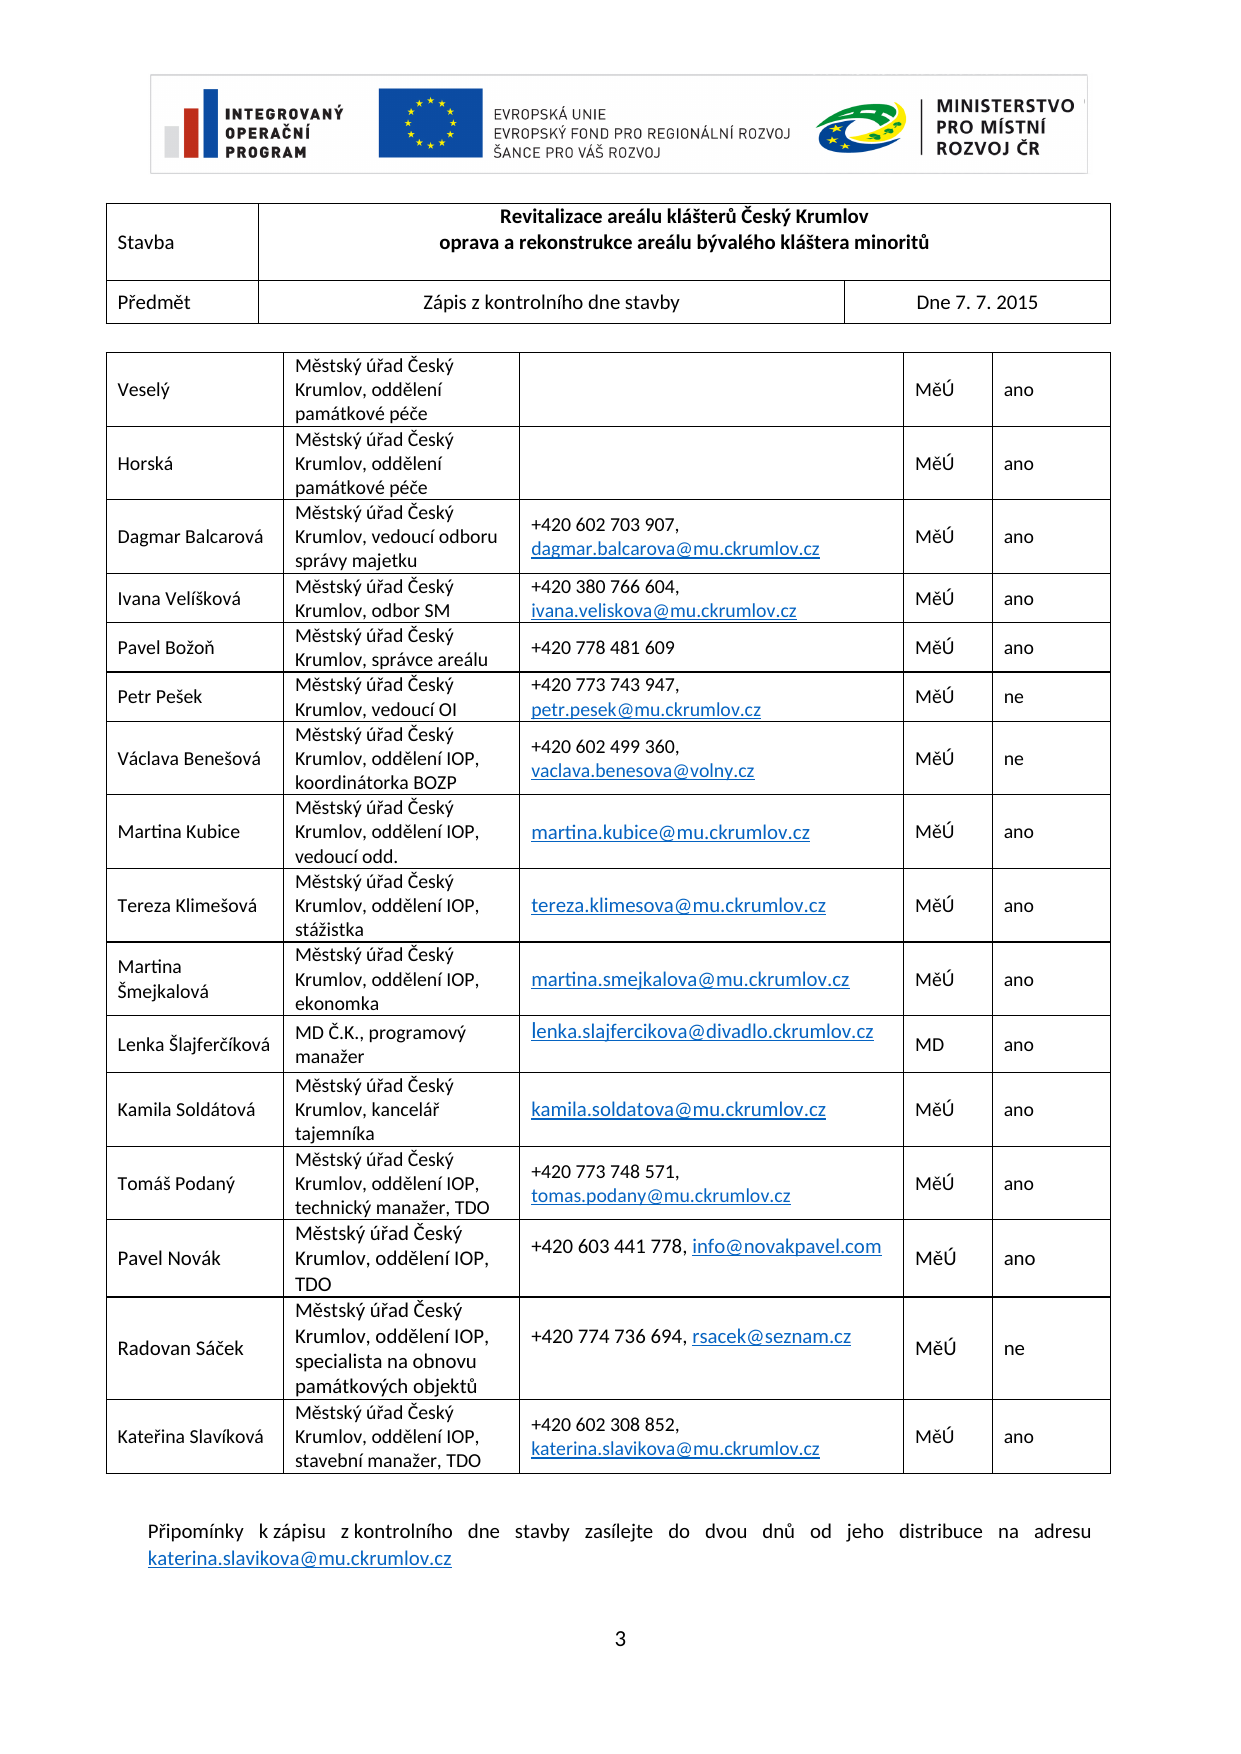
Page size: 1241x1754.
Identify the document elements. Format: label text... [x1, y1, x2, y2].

table_cell ano [993, 1073, 1110, 1146]
table_cell +420 380 766 604, ivana.veliskova@mu.ckrumlov.cz [520, 574, 903, 622]
table_cell MD [904, 1016, 992, 1072]
table_cell Městský úřad Český Krumlov, oddělení IOP, stážistka [284, 869, 519, 941]
table_cell ano [993, 1147, 1110, 1219]
table_cell MěÚ [904, 427, 992, 499]
table_cell Městský úřad Český Krumlov, oddělení IOP, stavební manažer, TDO [284, 1400, 519, 1473]
table_cell Městský úřad Český Krumlov, odbor SM [284, 574, 519, 622]
table_cell ano [993, 795, 1110, 868]
table_cell Kamila Soldátová [107, 1073, 283, 1146]
table_cell ano [993, 500, 1110, 573]
table_cell Dagmar Balcarová [107, 500, 283, 573]
table_cell Městský úřad Český Krumlov, oddělení IOP, specialista na obnovu památkových objektů [284, 1298, 519, 1399]
table_cell Martina Kubice [107, 795, 283, 868]
table_cell MěÚ [904, 1400, 992, 1473]
table_cell Tomáš Podaný [107, 1147, 283, 1219]
table_cell MěÚ [904, 1220, 992, 1296]
table_cell ano [993, 623, 1110, 671]
table_cell martina.kubice@mu.ckrumlov.cz [520, 795, 903, 868]
picture [147, 73, 1093, 175]
table_cell Lenka Šlajferčíková [107, 1016, 283, 1072]
table_cell ne [993, 1298, 1110, 1399]
table_cell Tereza Klimešová [107, 869, 283, 941]
table_cell ano [993, 1016, 1110, 1072]
table_cell Radovan Sáček [107, 1298, 283, 1399]
table_cell [520, 427, 903, 499]
table_cell MěÚ [904, 795, 992, 868]
table_cell Městský úřad Český Krumlov, oddělení IOP, TDO [284, 1220, 519, 1296]
table_cell +420 602 308 852, katerina.slavikova@mu.ckrumlov.cz [520, 1400, 903, 1473]
table_cell ne [993, 673, 1110, 721]
table_cell Městský úřad Český Krumlov, oddělení památkové péče [284, 353, 519, 426]
table_cell Městský úřad Český Krumlov, oddělení památkové péče [284, 427, 519, 499]
table_cell [520, 353, 903, 426]
table_cell +420 602 499 360, vaclava.benesova@volny.cz [520, 722, 903, 794]
table_cell ano [993, 1400, 1110, 1473]
table_cell tereza.klimesova@mu.ckrumlov.cz [520, 869, 903, 941]
text Připomínky k zápisu z kontrolního dne stavby zasílejte do dvou dnů od jeho distribuce na adresu katerina.slavikova@mu.ckrumlov.cz [148, 1518, 1093, 1571]
table_cell ano [993, 427, 1110, 499]
table_cell MěÚ [904, 869, 992, 941]
table_cell Městský úřad Český Krumlov, vedoucí odboru správy majetku [284, 500, 519, 573]
table_cell Petr Pešek [107, 673, 283, 721]
table_cell Městský úřad Český Krumlov, správce areálu [284, 623, 519, 671]
table_cell kamila.soldatova@mu.ckrumlov.cz [520, 1073, 903, 1146]
table_cell MěÚ [904, 1147, 992, 1219]
table_cell MěÚ [904, 1298, 992, 1399]
table_cell MěÚ [904, 574, 992, 622]
table_cell lenka.slajfercikova@divadlo.ckrumlov.cz [520, 1016, 903, 1072]
table_cell MěÚ [904, 673, 992, 721]
table_cell MěÚ [904, 943, 992, 1015]
table_cell ano [993, 943, 1110, 1015]
table_cell Pavel Novák [107, 1220, 283, 1296]
table_cell MěÚ [904, 722, 992, 794]
table_cell +420 602 703 907, dagmar.balcarova@mu.ckrumlov.cz [520, 500, 903, 573]
table_cell MD Č.K., programový manažer [284, 1016, 519, 1072]
table_cell +420 774 736 694, rsacek@seznam.cz [520, 1298, 903, 1399]
table_cell ano [993, 574, 1110, 622]
table_cell ano [993, 869, 1110, 941]
table_cell Městský úřad Český Krumlov, oddělení IOP, vedoucí odd. [284, 795, 519, 868]
table_cell Městský úřad Český Krumlov, oddělení IOP, technický manažer, TDO [284, 1147, 519, 1219]
table_cell ne [993, 722, 1110, 794]
table_cell MěÚ [904, 1073, 992, 1146]
table_cell martina.smejkalova@mu.ckrumlov.cz [520, 943, 903, 1015]
table_cell MěÚ [904, 500, 992, 573]
table_cell Veselý [107, 353, 283, 426]
table_cell MěÚ [904, 353, 992, 426]
table_cell +420 778 481 609 [520, 623, 903, 671]
table_cell +420 603 441 778, info@novakpavel.com [520, 1220, 903, 1296]
table_cell Martina Šmejkalová [107, 943, 283, 1015]
table_cell Městský úřad Český Krumlov, oddělení IOP, koordinátorka BOZP [284, 722, 519, 794]
table_cell Horská [107, 427, 283, 499]
table_cell Václava Benešová [107, 722, 283, 794]
table_cell ano [993, 1220, 1110, 1296]
table_cell Městský úřad Český Krumlov, vedoucí OI [284, 673, 519, 721]
table_cell +420 773 748 571, tomas.podany@mu.ckrumlov.cz [520, 1147, 903, 1219]
table_cell Ivana Velíšková [107, 574, 283, 622]
table_cell Kateřina Slavíková [107, 1400, 283, 1473]
table_cell Městský úřad Český Krumlov, kancelář tajemníka [284, 1073, 519, 1146]
table_cell Pavel Božoň [107, 623, 283, 671]
table_cell ano [993, 353, 1110, 426]
table_cell +420 773 743 947, petr.pesek@mu.ckrumlov.cz [520, 673, 903, 721]
table_cell MěÚ [904, 623, 992, 671]
table_cell Městský úřad Český Krumlov, oddělení IOP, ekonomka [284, 943, 519, 1015]
